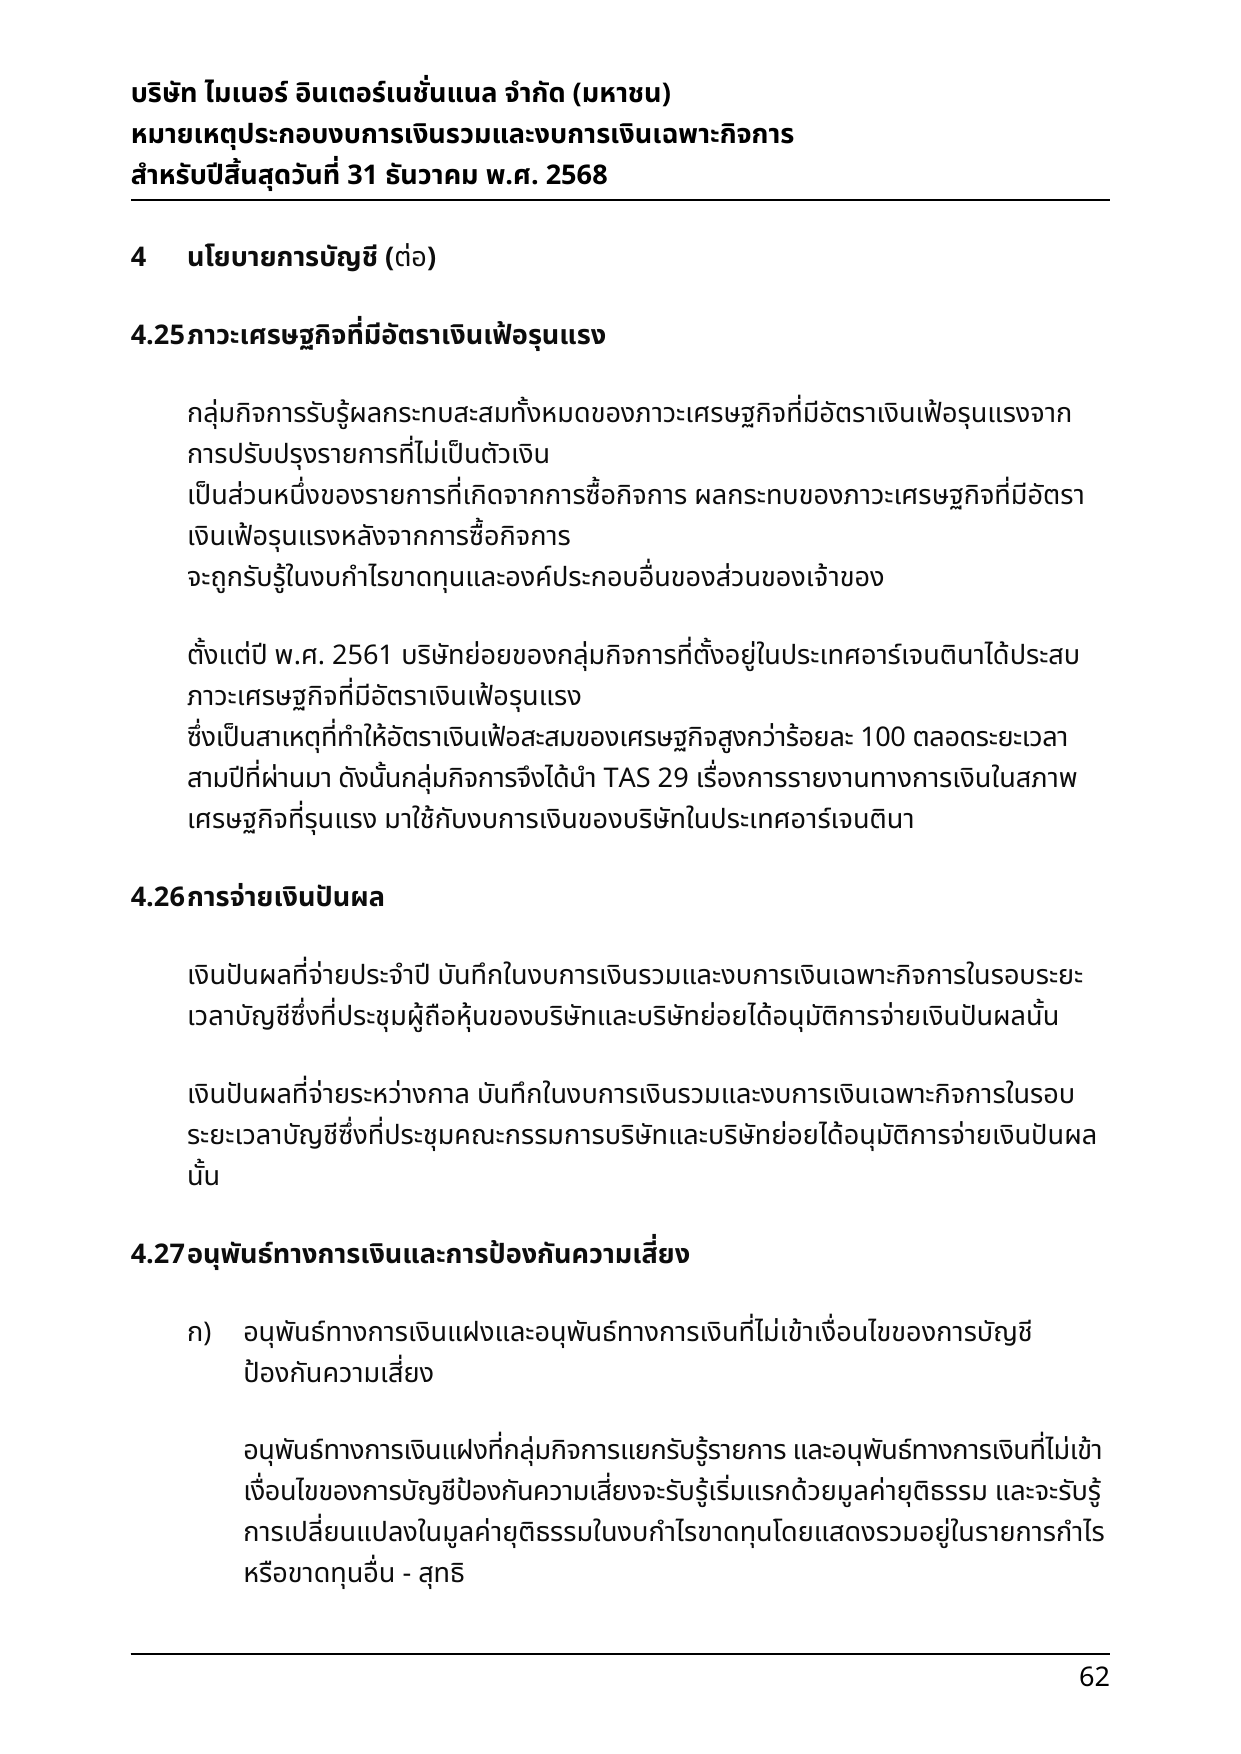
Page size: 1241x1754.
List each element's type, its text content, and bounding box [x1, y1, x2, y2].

text 4.26 การจ่ายเงินปันผล [131, 878, 1110, 919]
list อนุพันธ์ทางการเงินแฝงและอนุพันธ์ทางการเงินที่ไม่เข้าเงื่อนไขของการบัญชีป้องกันความเสี่ยง [187, 1312, 1110, 1394]
text 4 นโยบายการบัญชี (ต่อ) [131, 238, 1110, 279]
text 4.27 อนุพันธ์ทางการเงินและการป้องกันความเสี่ยง [131, 1234, 1110, 1275]
text เงินปันผลที่จ่ายระหว่างกาล บันทึกในงบการเงินรวมและงบการเงินเฉพาะกิจการในรอบระยะเวลาบัญชีซึ่งที่ประชุมคณะกรรมการบริษัทและบริษัทย่อยได้อนุมัติการจ่ายเงินปันผลนั้น [187, 1074, 1110, 1197]
text เงินปันผลที่จ่ายประจำปี บันทึกในงบการเงินรวมและงบการเงินเฉพาะกิจการในรอบระยะเวลาบัญชีซึ่งที่ประชุมผู้ถือหุ้นของบริษัทและบริษัทย่อยได้อนุมัติการจ่ายเงินปันผลนั้น [187, 956, 1110, 1037]
text 4.25 ภาวะเศรษฐกิจที่มีอัตราเงินเฟ้อรุนแรง [131, 316, 1110, 357]
text กลุ่มกิจการรับรู้ผลกระทบสะสมทั้งหมดของภาวะเศรษฐกิจที่มีอัตราเงินเฟ้อรุนแรงจากการปรับปรุงรายการที่ไม่เป็นตัวเงิน เป็นส่วนหนึ่งของรายการที่เกิดจากการซื้อกิจการ ผลกระทบของภาวะเศรษฐกิจที่มีอัตราเงินเฟ้อรุนแรงหลังจากการซื้อกิจการ จะถูกรับรู้ในงบกำไรขาดทุนและองค์ประกอบอื่นของส่วนของเจ้าของ [187, 394, 1110, 598]
text อนุพันธ์ทางการเงินแฝงที่กลุ่มกิจการแยกรับรู้รายการ และอนุพันธ์ทางการเงินที่ไม่เข้าเงื่อนไขของการบัญชีป้องกันความเสี่ยงจะรับรู้เริ่มแรกด้วยมูลค่ายุติธรรม และจะรับรู้การเปลี่ยนแปลงในมูลค่ายุติธรรมในงบกำไรขาดทุนโดยแสดงรวมอยู่ในรายการกำไรหรือขาดทุนอื่น - สุทธิ [243, 1431, 1110, 1595]
text ตั้งแต่ปี พ.ศ. 2561 บริษัทย่อยของกลุ่มกิจการที่ตั้งอยู่ในประเทศอาร์เจนตินาได้ประสบภาวะเศรษฐกิจที่มีอัตราเงินเฟ้อรุนแรง ซึ่งเป็นสาเหตุที่ทำให้อัตราเงินเฟ้อสะสมของเศรษฐกิจสูงกว่าร้อยละ 100 ตลอดระยะเวลาสามปีที่ผ่านมา ดังนั้นกลุ่มกิจการจึงได้นำ TAS 29 เรื่องการรายงานทางการเงินในสภาพเศรษฐกิจที่รุนแรง มาใช้กับงบการเงินของบริษัทในประเทศอาร์เจนตินา [187, 635, 1110, 841]
